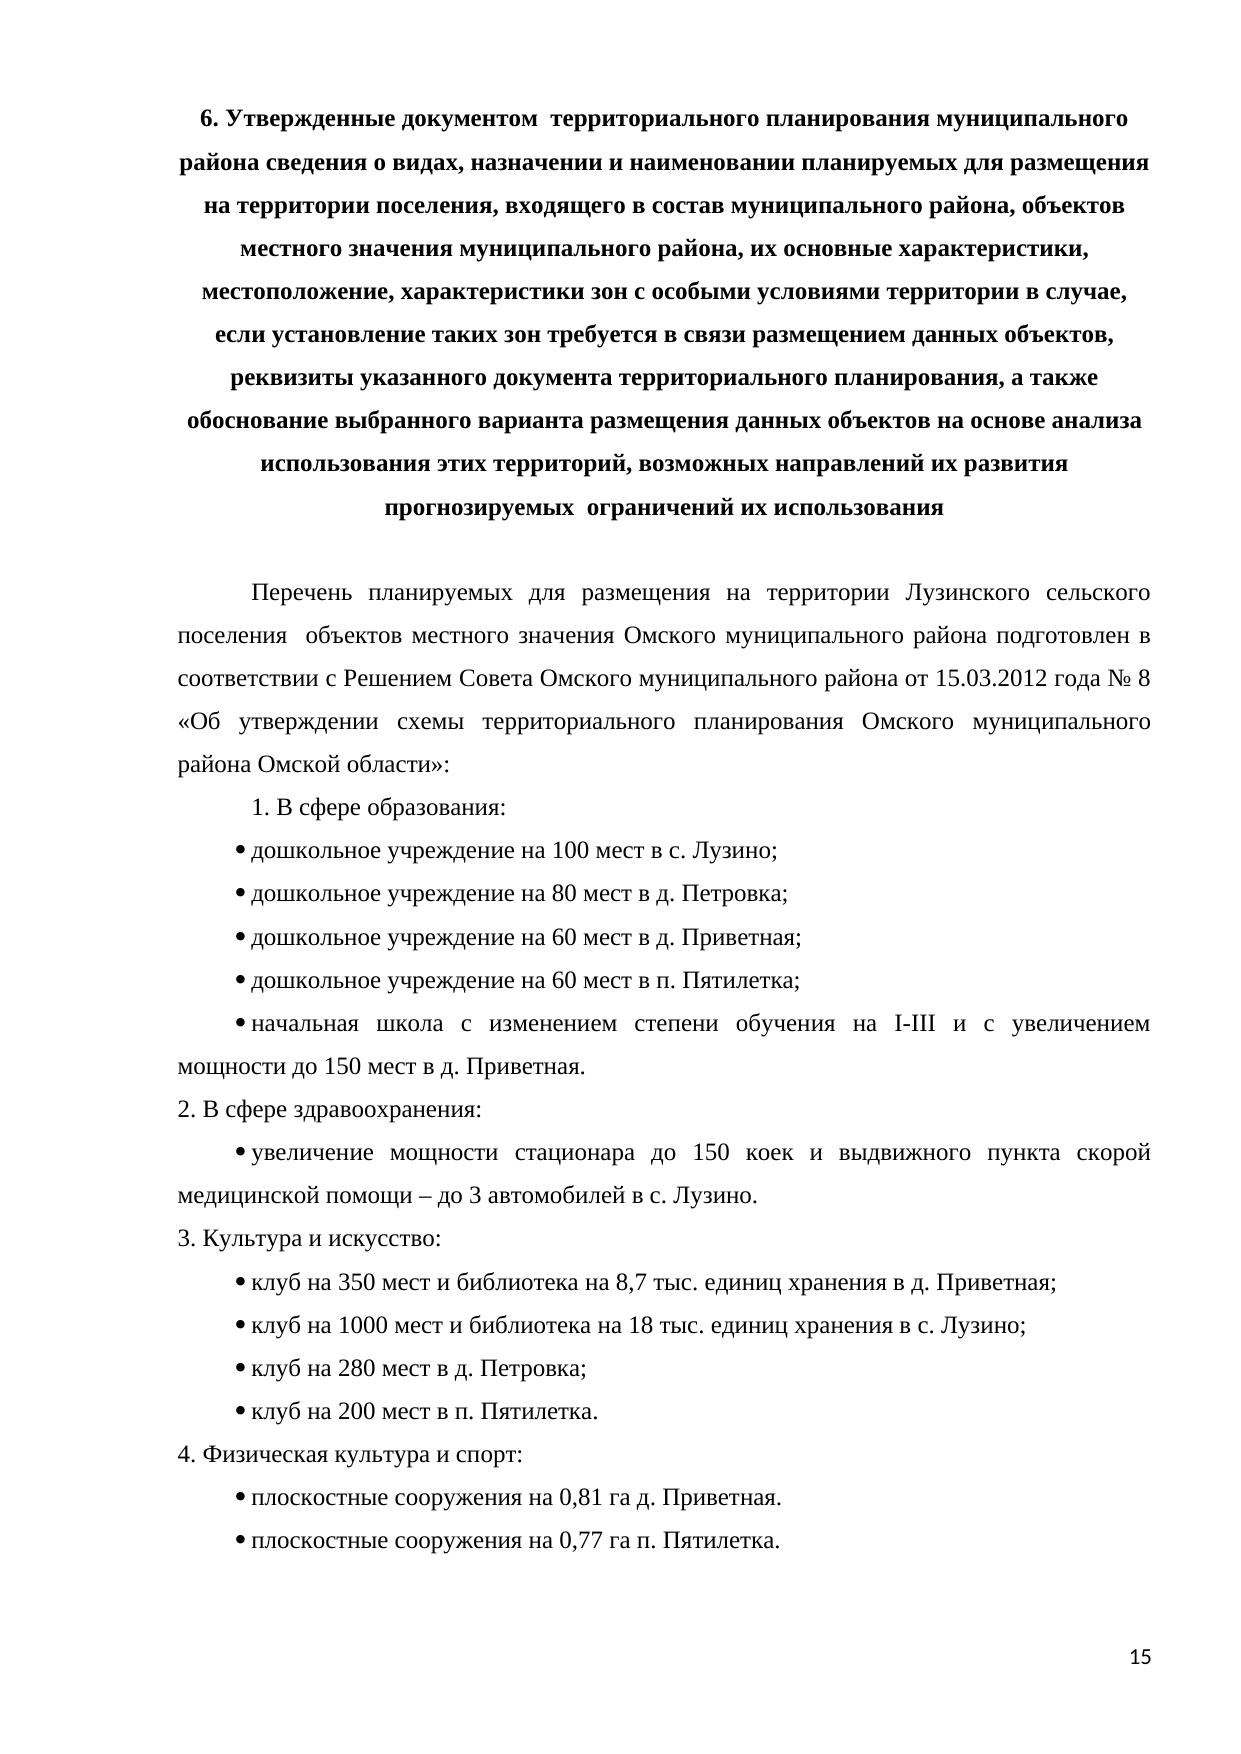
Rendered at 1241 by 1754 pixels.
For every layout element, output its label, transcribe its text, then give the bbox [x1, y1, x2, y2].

list 3. Культура и искусство: [177, 1223, 1152, 1252]
list плоскостные сооружения на 0,81 га д. Приветная. [177, 1482, 1152, 1511]
subtitle 6. Утвержденные документом территориального планирования муниципального района сведения о видах, назначении и наименовании планируемых для размещения на территории поселения, входящего в состав муниципального района, объектов местного значения муниципального района, их основные характеристики, местоположение, характеристики зон с особыми условиями территории в случае, если установление таких зон требуется в связи размещением данных объектов, реквизиты указанного документа территориального планирования, а также обоснование выбранного варианта размещения данных объектов на основе анализа использования этих территорий, возможных направлений их развития прогнозируемых ограничений их использования [177, 103, 1152, 520]
list 2. В сфере здравоохранения: [177, 1094, 1152, 1123]
text 1. В сфере образования: [177, 792, 1152, 821]
text Перечень планируемых для размещения на территории Лузинского сельского поселения объектов местного значения Омского муниципального района подготовлен в соответствии с Решением Совета Омского муниципального района от 15.03.2012 года № 8 «Об утверждении схемы территориального планирования Омского муниципального района Омской области»: [177, 577, 1152, 778]
list 4. Физическая культура и спорт: [177, 1439, 1152, 1468]
list начальная школа с изменением степени обучения на I-III и с увеличением мощности до 150 мест в д. Приветная. [177, 1008, 1152, 1080]
list дошкольное учреждение на 60 мест в п. Пятилетка; [177, 965, 1152, 993]
list дошкольное учреждение на 80 мест в д. Петровка; [177, 878, 1152, 907]
list клуб на 280 мест в д. Петровка; [177, 1353, 1152, 1382]
list увеличение мощности стационара до 150 коек и выдвижного пункта скорой медицинской помощи – до 3 автомобилей в с. Лузино. [177, 1137, 1152, 1209]
list клуб на 200 мест в п. Пятилетка. [177, 1396, 1152, 1425]
list дошкольное учреждение на 100 мест в с. Лузино; [177, 835, 1152, 864]
list дошкольное учреждение на 60 мест в д. Приветная; [177, 922, 1152, 950]
list клуб на 1000 мест и библиотека на 18 тыс. единиц хранения в с. Лузино; [177, 1310, 1152, 1338]
list клуб на 350 мест и библиотека на 8,7 тыс. единиц хранения в д. Приветная; [177, 1267, 1152, 1295]
list плоскостные сооружения на 0,77 га п. Пятилетка. [177, 1525, 1152, 1554]
